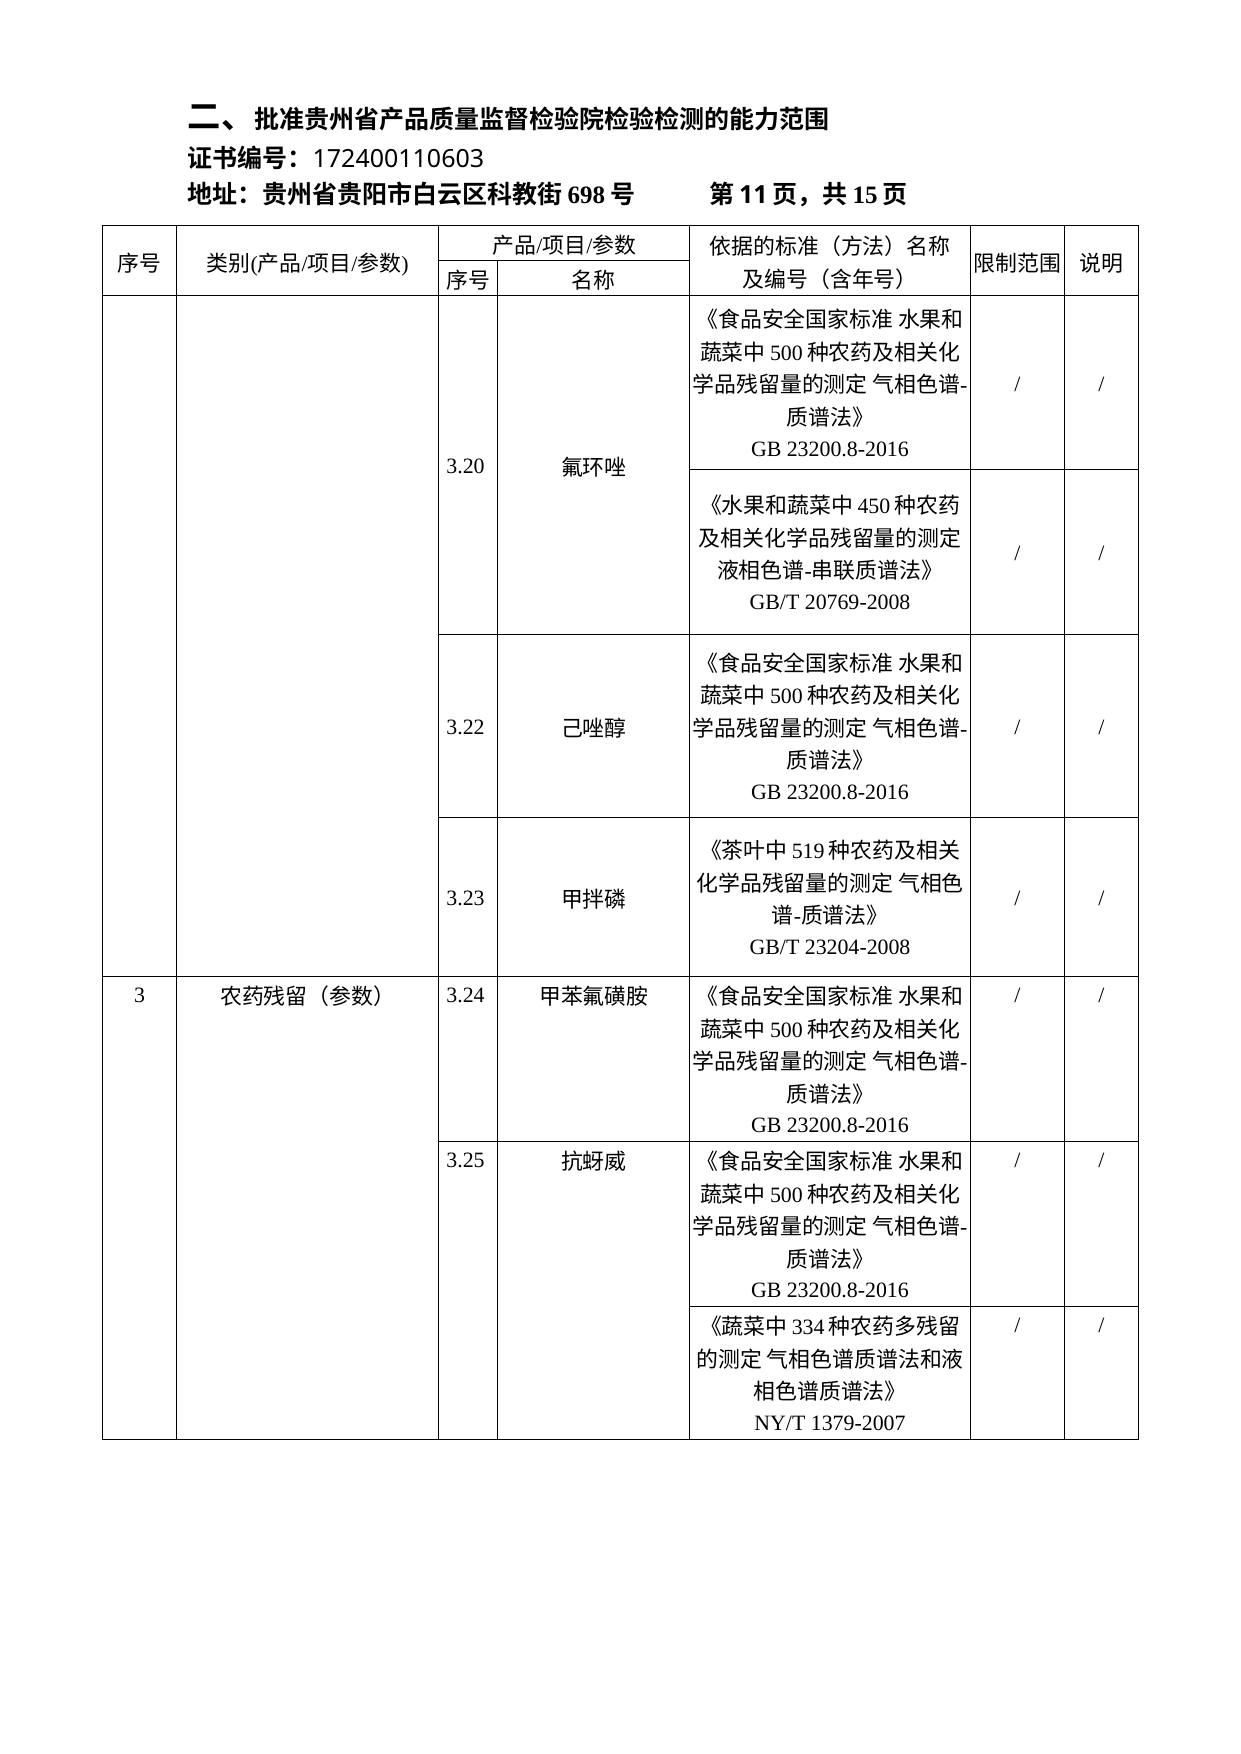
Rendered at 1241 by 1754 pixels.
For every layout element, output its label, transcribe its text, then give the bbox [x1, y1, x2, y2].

table_cell 《食品安全国家标准 水果和蔬菜中500种农药及相关化学品残留量的测定 气相色谱-质谱法》 GB 23200.8-2016 [690, 977, 970, 1141]
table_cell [690, 470, 970, 634]
table_cell 甲苯氟磺胺 [498, 977, 689, 1141]
table_cell 《食品安全国家标准 水果和蔬菜中500种农药及相关化学品残留量的测定 气相色谱-质谱法》 GB 23200.8-2016 [690, 635, 970, 817]
table_cell 名称 [498, 261, 689, 295]
table_header 说明 [1065, 226, 1138, 295]
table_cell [690, 296, 970, 469]
table_cell 序号 [439, 261, 497, 295]
table_cell / [971, 818, 1064, 976]
table_cell [439, 818, 497, 976]
table_cell 《茶叶中519种农药及相关化学品残留量的测定 气相色谱-质谱法》 GB/T 23204-2008 [690, 818, 970, 976]
table_header 限制范围 [971, 226, 1064, 295]
table_cell / [1065, 977, 1138, 1141]
table_cell / [1065, 1307, 1138, 1439]
table_cell / [971, 635, 1064, 817]
table_cell 甲拌磷 [498, 818, 689, 976]
table_cell / [1065, 296, 1138, 469]
table_header 依据的标准（方法）名称 及编号（含年号） [690, 226, 970, 295]
table_cell 抗蚜威 [498, 1142, 689, 1439]
table_cell / [971, 977, 1064, 1141]
table_cell [439, 977, 497, 1141]
table_cell 《蔬菜中334种农药多残留的测定 气相色谱质谱法和液相色谱质谱法》 NY/T 1379-2007 [690, 1307, 970, 1439]
table_cell / [971, 296, 1064, 469]
table_cell / [971, 470, 1064, 634]
table_cell / [1065, 818, 1138, 976]
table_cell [690, 1142, 970, 1306]
table_cell 己唑醇 [498, 635, 689, 817]
table_header 序号 [103, 226, 176, 295]
table_cell [439, 296, 497, 634]
table_cell [439, 1142, 497, 1439]
table_header 产品/项目/参数 [439, 226, 689, 260]
table_header 类别(产品/项目/参数) [177, 226, 438, 295]
table_cell / [971, 1307, 1064, 1439]
table_cell / [1065, 635, 1138, 817]
table_cell / [971, 1142, 1064, 1306]
table_cell / [1065, 1142, 1138, 1306]
table_cell [439, 635, 497, 817]
table_cell 氟环唑 [498, 296, 689, 634]
table_cell 农药残留（参数） [177, 977, 438, 1439]
table_cell 3 [103, 977, 176, 1439]
table_cell / [1065, 470, 1138, 634]
